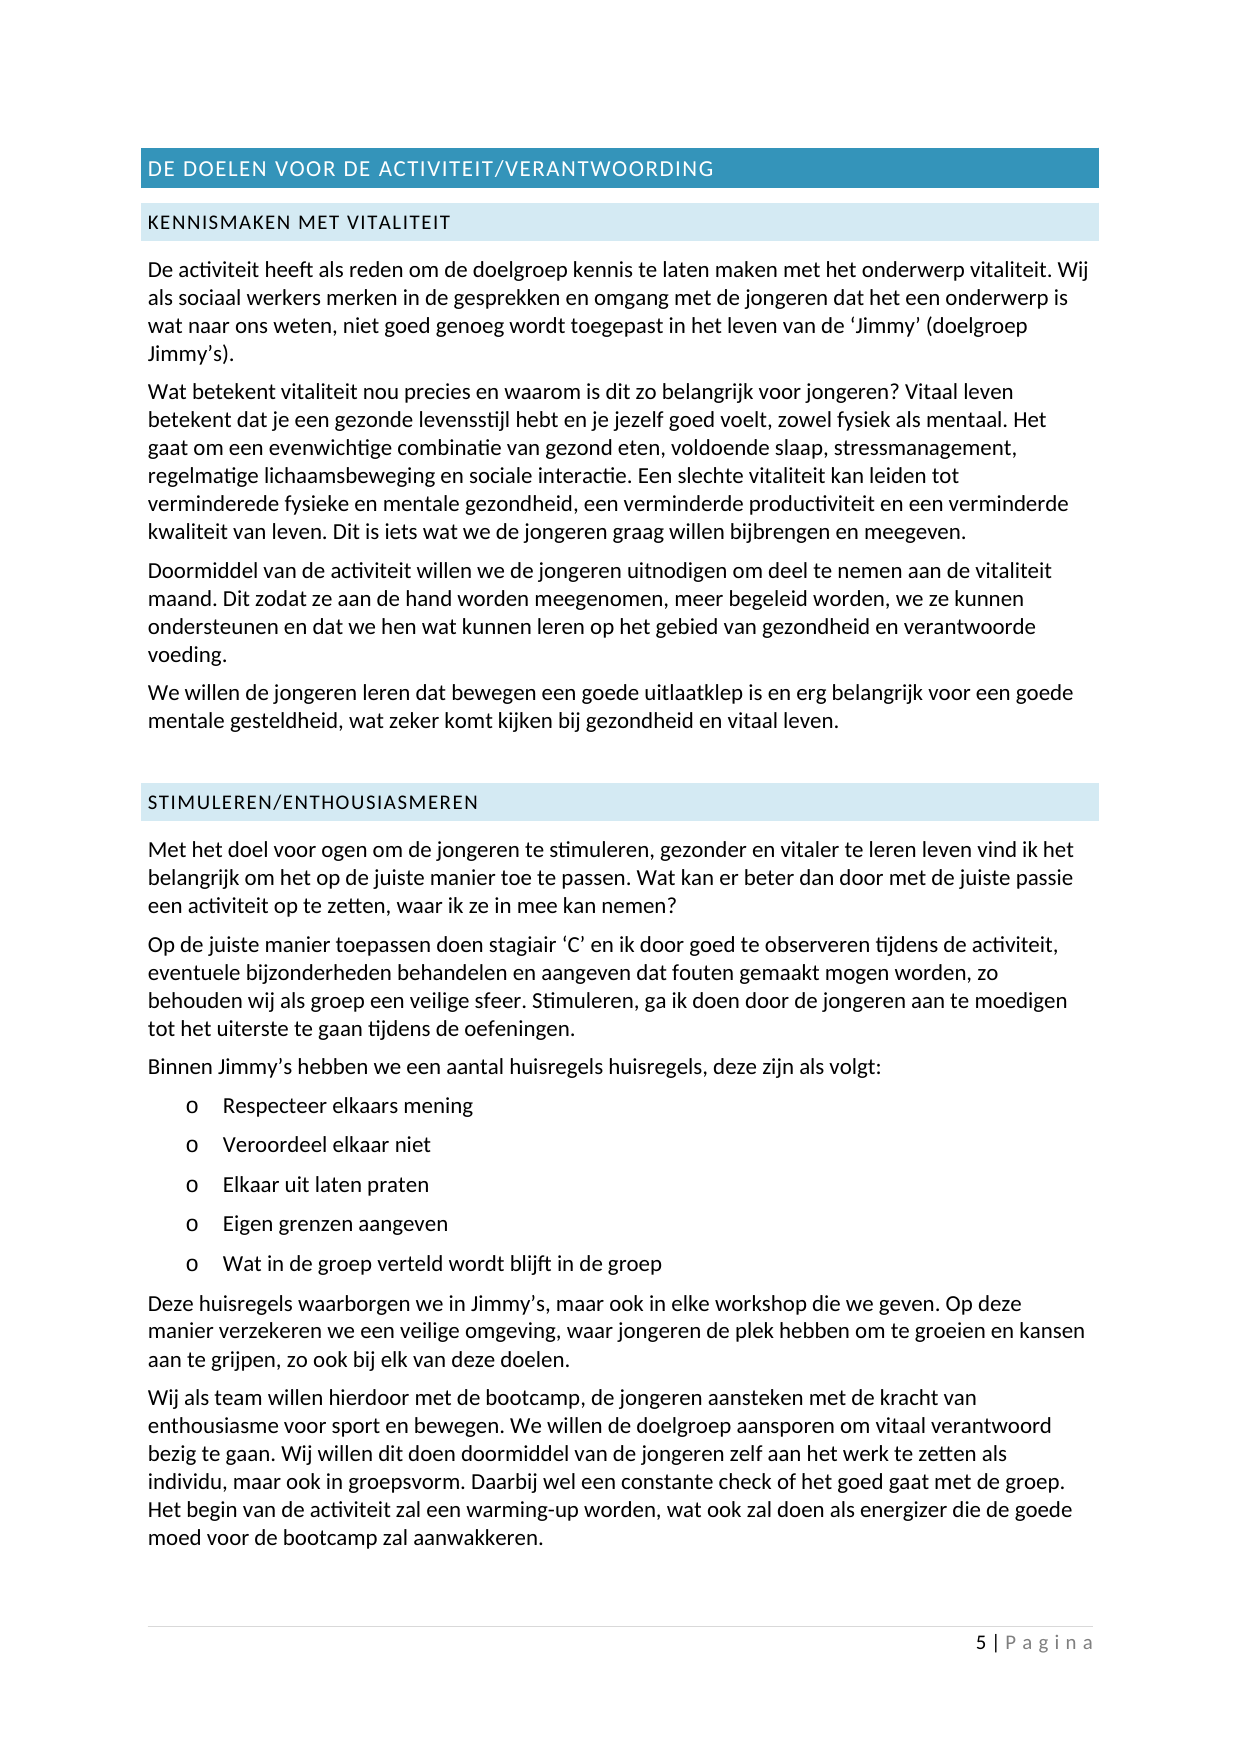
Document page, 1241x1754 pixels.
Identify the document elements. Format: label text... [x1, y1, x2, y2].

subtitle De doelen voor de activiteit/verantwoording [148, 154, 1093, 182]
text De activiteit heeft als reden om de doelgroep kennis te laten maken met het onderwerp vitaliteit. Wij als sociaal werkers merken in de gesprekken en omgang met de jongeren dat het een onderwerp is wat naar ons weten, niet goed genoeg wordt toegepast in het leven van de ‘Jimmy’ (doelgroep Jimmy’s). [148, 255, 1093, 367]
text Met het doel voor ogen om de jongeren te stimuleren, gezonder en vitaler te leren leven vind ik het belangrijk om het op de juiste manier toe te passen. Wat kan er beter dan door met de juiste passie een activiteit op te zetten, waar ik ze in mee kan nemen? [148, 835, 1093, 919]
list Wat in de groep verteld wordt blijft in de groep [185, 1249, 1093, 1278]
list Eigen grenzen aangeven [185, 1209, 1093, 1239]
text Wat betekent vitaliteit nou precies en waarom is dit zo belangrijk voor jongeren? Vitaal leven betekent dat je een gezonde levensstijl hebt en je jezelf goed voelt, zowel fysiek als mentaal. Het gaat om een evenwichtige combinatie van gezond eten, voldoende slaap, stressmanagement, regelmatige lichaamsbeweging en sociale interactie. Een slechte vitaliteit kan leiden tot verminderede fysieke en mentale gezondheid, een verminderde productiviteit en een verminderde kwaliteit van leven. Dit is iets wat we de jongeren graag willen bijbrengen en meegeven. [148, 377, 1093, 545]
text Binnen Jimmy’s hebben we een aantal huisregels huisregels, deze zijn als volgt: [148, 1052, 1093, 1080]
subtitle Stimuleren/enthousiasmeren [148, 790, 1093, 815]
text Doormiddel van de activiteit willen we de jongeren uitnodigen om deel te nemen aan de vitaliteit maand. Dit zodat ze aan de hand worden meegenomen, meer begeleid worden, we ze kunnen ondersteunen en dat we hen wat kunnen leren op het gebied van gezondheid en verantwoorde voeding. [148, 556, 1093, 668]
subtitle Kennismaken met vitaliteit [148, 209, 1093, 234]
text We willen de jongeren leren dat bewegen een goede uitlaatklep is en erg belangrijk voor een goede mentale gesteldheid, wat zeker komt kijken bij gezondheid en vitaal leven. [148, 678, 1093, 734]
text Op de juiste manier toepassen doen stagiair ‘C’ en ik door goed te observeren tijdens de activiteit, eventuele bijzonderheden behandelen en aangeven dat fouten gemaakt mogen worden, zo behouden wij als groep een veilige sfeer. Stimuleren, ga ik doen door de jongeren aan te moedigen tot het uiterste te gaan tijdens de oefeningen. [148, 930, 1093, 1042]
list Veroordeel elkaar niet [185, 1130, 1093, 1159]
text Deze huisregels waarborgen we in Jimmy’s, maar ook in elke workshop die we geven. Op deze manier verzekeren we een veilige omgeving, waar jongeren de plek hebben om te groeien en kansen aan te grijpen, zo ook bij elk van deze doelen. [148, 1289, 1093, 1373]
text Wij als team willen hierdoor met de bootcamp, de jongeren aansteken met de kracht van enthousiasme voor sport en bewegen. We willen de doelgroep aansporen om vitaal verantwoord bezig te gaan. Wij willen dit doen doormiddel van de jongeren zelf aan het werk te zetten als individu, maar ook in groepsvorm. Daarbij wel een constante check of het goed gaat met de groep. Het begin van de activiteit zal een warming-up worden, wat ook zal doen als energizer die de goede moed voor de bootcamp zal aanwakkeren. [148, 1383, 1093, 1551]
list Respecteer elkaars mening [185, 1091, 1093, 1120]
list Elkaar uit laten praten [185, 1170, 1093, 1199]
